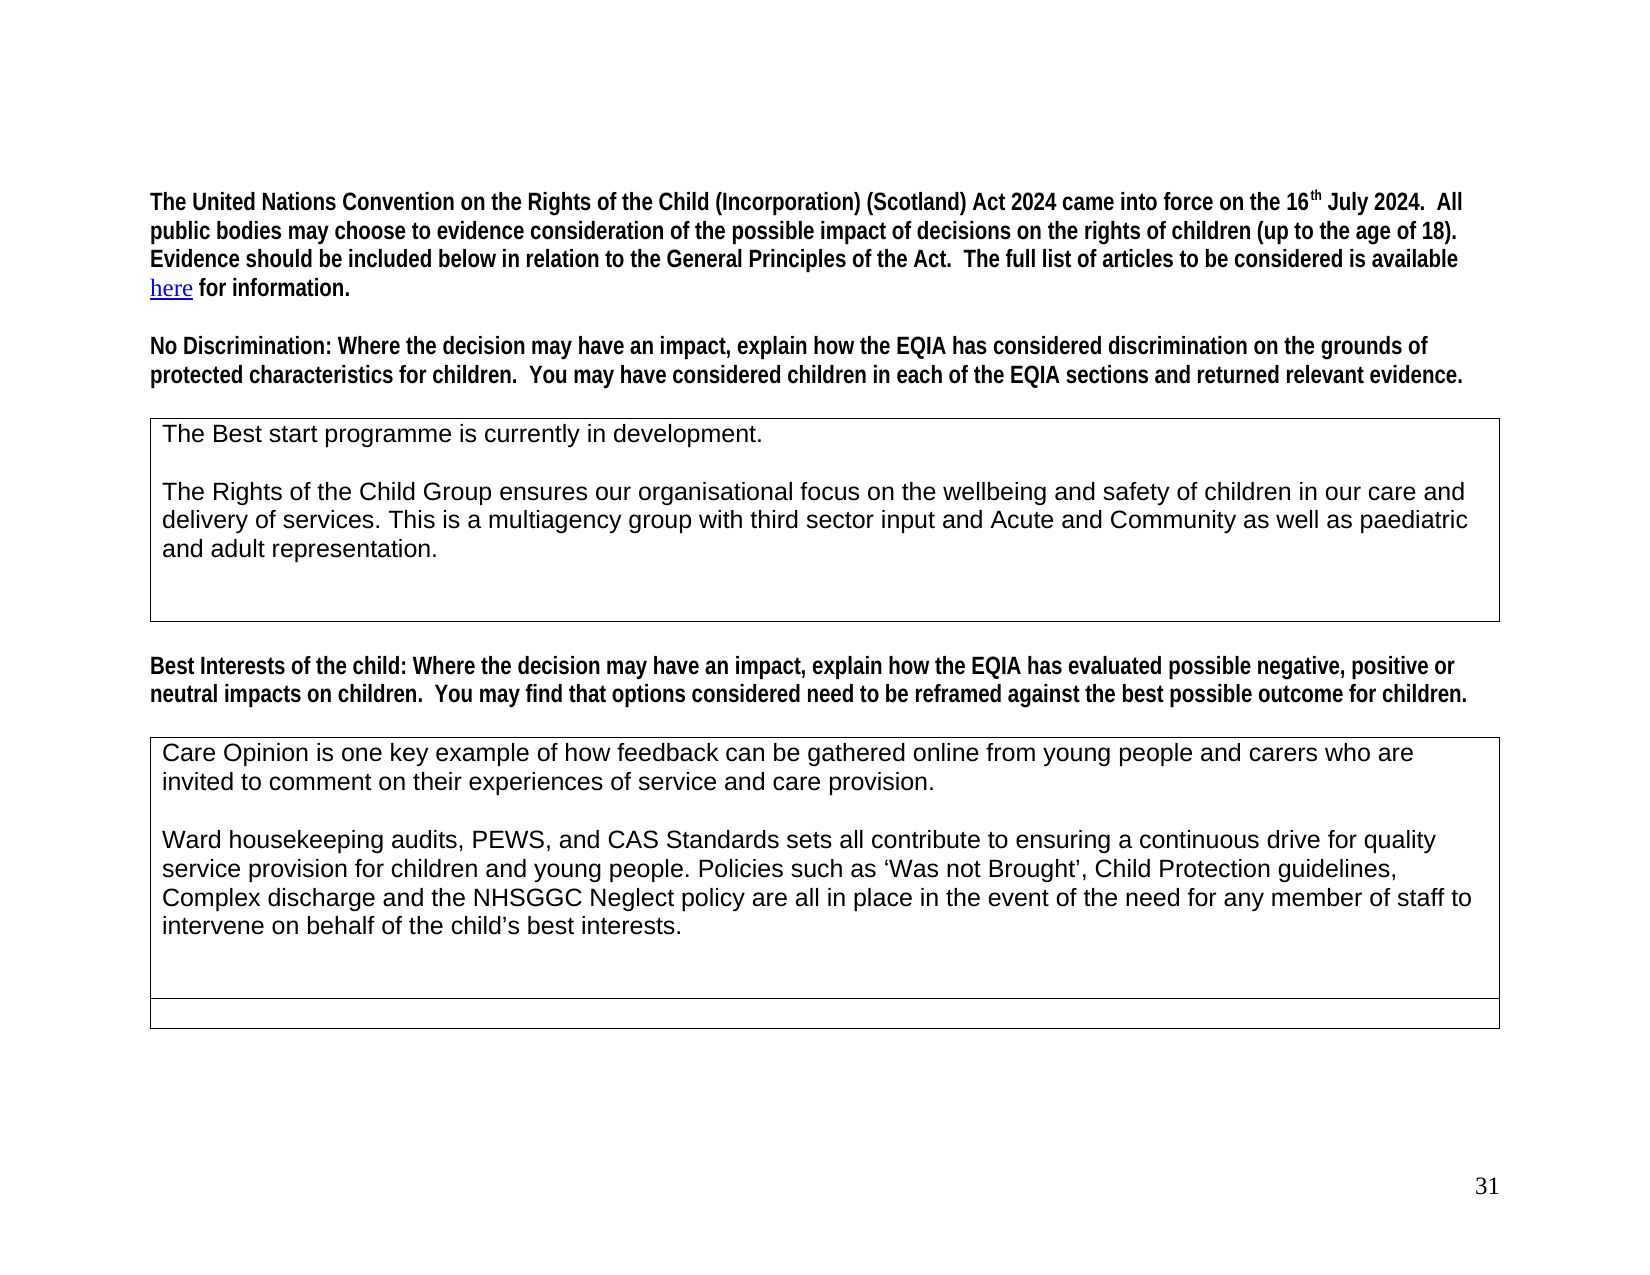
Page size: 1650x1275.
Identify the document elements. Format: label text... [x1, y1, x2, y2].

table_header The Best start programme is currently in development. The Rights of the Child Group ensures our organisational focus on the wellbeing and safety of children in our care and delivery of services. This is a multiagency group with third sector input and Acute and Community as well as paediatric and adult representation. [151, 534, 1499, 736]
text The United Nations Convention on the Rights of the Child (Incorporation) (Scotland) Act 2024 came into force on the 16th July 2024. All public bodies may choose to evidence consideration of the possible impact of decisions on the rights of children (up to the age of 18). Evidence should be included below in relation to the General Principles of the Act. The full list of articles to be considered is available here for information. [150, 303, 1500, 418]
text No Discrimination: Where the decision may have an impact, explain how the EQIA has considered discrimination on the grounds of protected characteristics for children. You may have considered children in each of the EQIA sections and returned relevant evidence. [150, 447, 1500, 504]
list Review actions: Make recommendations for action and later recall and evaluate what has happened as a result. [187, 187, 1500, 216]
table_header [151, 854, 1499, 1085]
text Best Interests of the child: Where the decision may have an impact, explain how the EQIA has evaluated possible negative, positive or neutral impacts on children. You may find that options considered need to be reframed against the best possible outcome for children. [150, 766, 1500, 824]
text United Nations Convention on the Rights of the Child [150, 245, 1500, 274]
